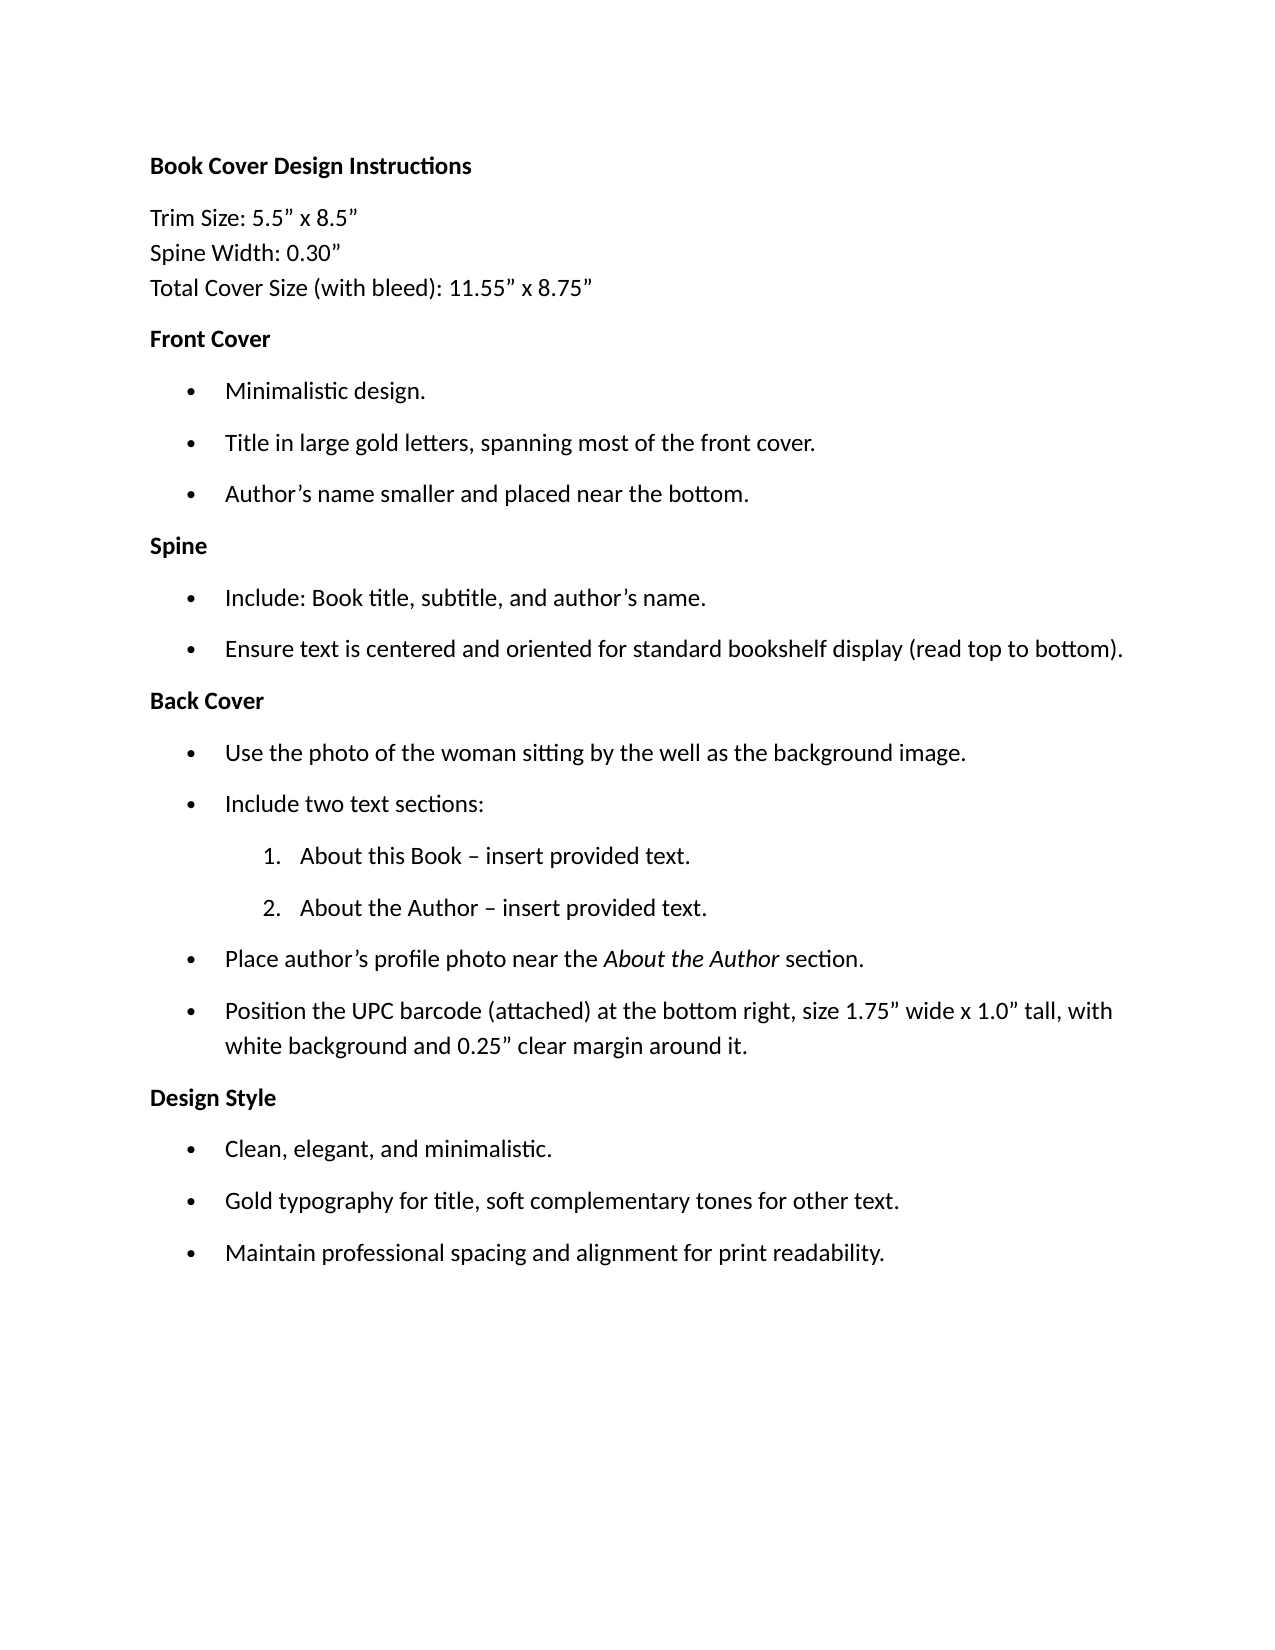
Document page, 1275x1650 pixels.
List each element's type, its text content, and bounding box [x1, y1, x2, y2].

list About this Book – insert provided text. [262, 840, 1125, 871]
list Use the photo of the woman sitting by the well as the background image. [187, 737, 1125, 767]
text Front Cover [150, 323, 1125, 354]
text Trim Size: 5.5” x 8.5” Spine Width: 0.30” Total Cover Size (with bleed): 11.55” x 8.75” [150, 202, 1125, 302]
list Ensure text is centered and oriented for standard bookshelf display (read top to bottom). [187, 633, 1125, 664]
list Clean, elegant, and minimalistic. [187, 1133, 1125, 1164]
list About the Author – insert provided text. [262, 892, 1125, 922]
list Position the UPC barcode (attached) at the bottom right, size 1.75” wide x 1.0” tall, with white background and 0.25” clear margin around it. [187, 995, 1125, 1061]
list Author’s name smaller and placed near the bottom. [187, 478, 1125, 509]
text Design Style [150, 1082, 1125, 1112]
text Spine [150, 530, 1125, 561]
list Minimalistic design. [187, 375, 1125, 406]
list Title in large gold letters, spanning most of the front cover. [187, 427, 1125, 457]
text Book Cover Design Instructions [150, 150, 1125, 181]
list Place author’s profile photo near the About the Author section. [187, 943, 1125, 974]
list Include two text sections: [187, 788, 1125, 819]
list Maintain professional spacing and alignment for print readability. [187, 1237, 1125, 1267]
list Include: Book title, subtitle, and author’s name. [187, 582, 1125, 612]
list Gold typography for title, soft complementary tones for other text. [187, 1185, 1125, 1216]
text Back Cover [150, 685, 1125, 716]
